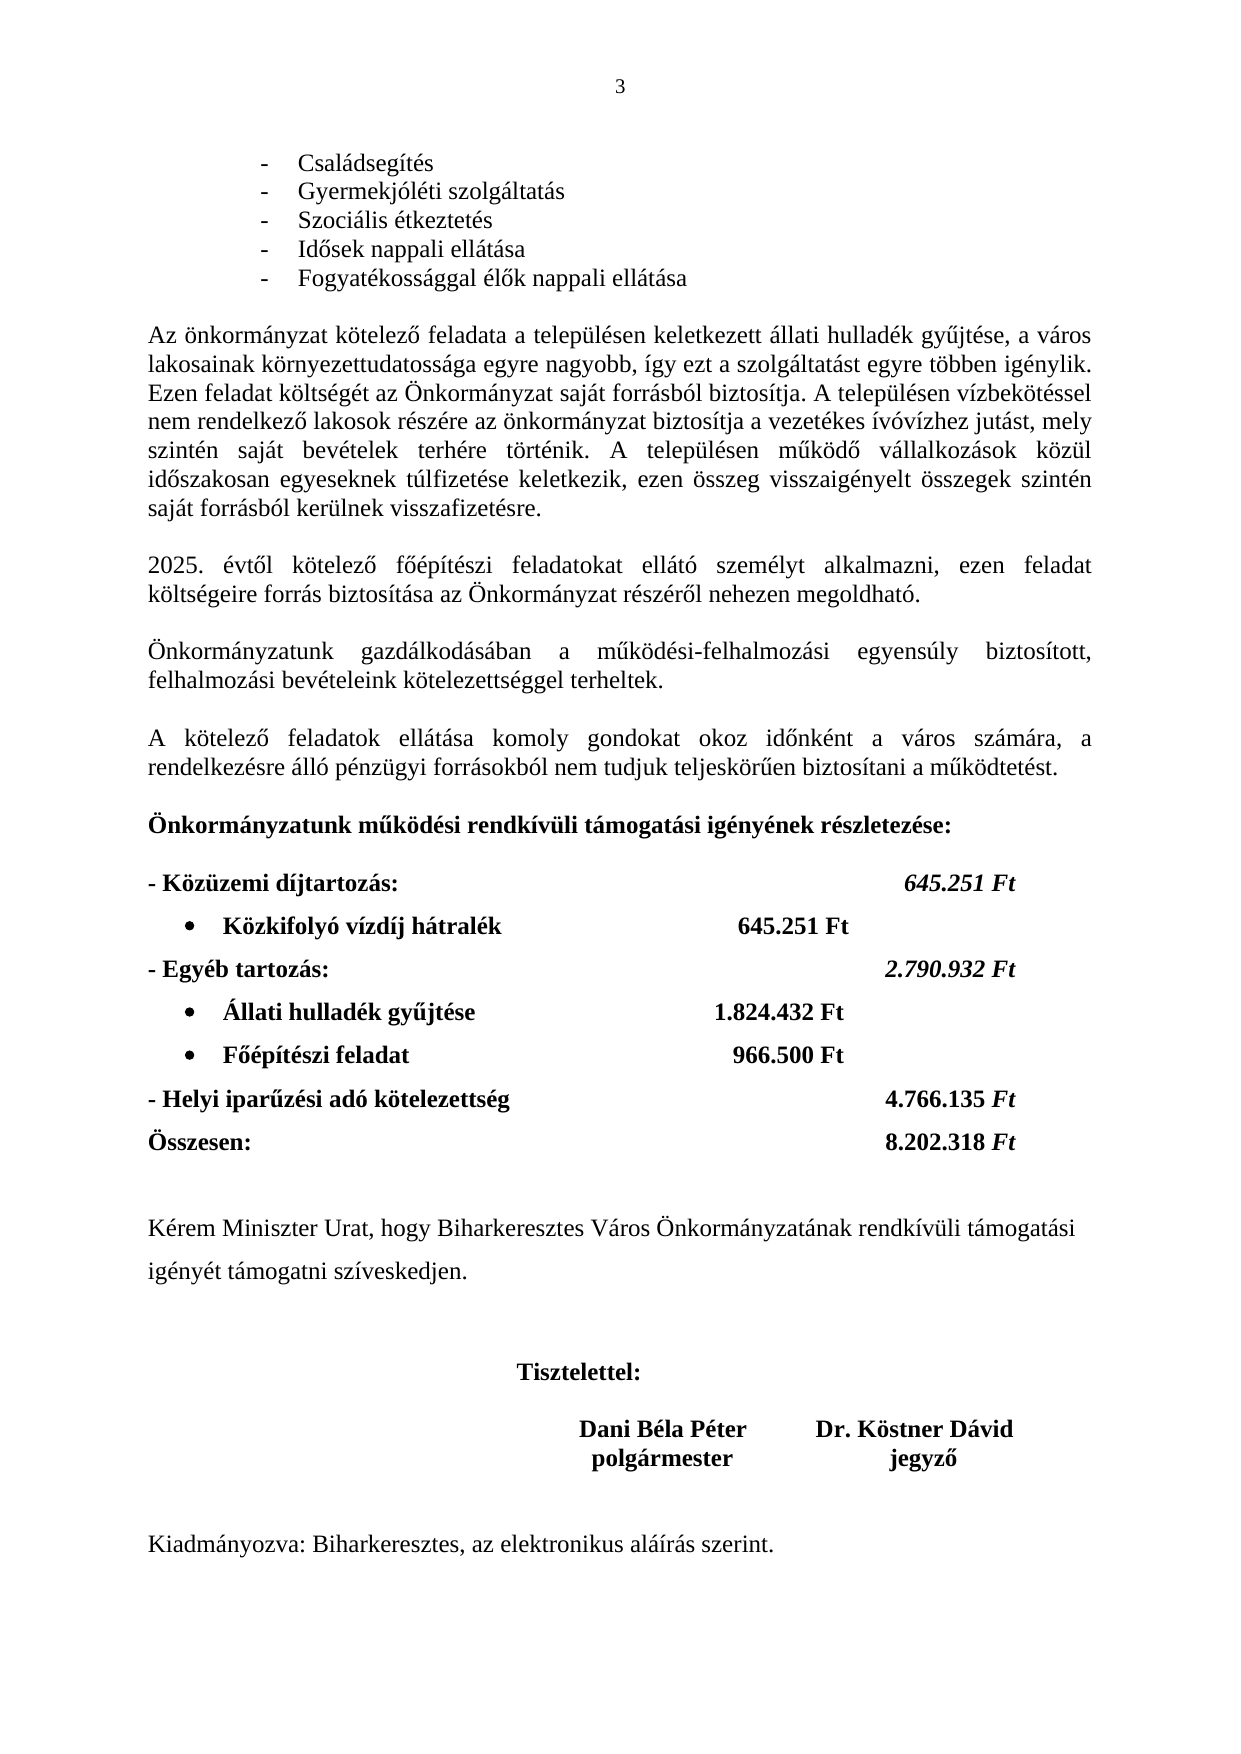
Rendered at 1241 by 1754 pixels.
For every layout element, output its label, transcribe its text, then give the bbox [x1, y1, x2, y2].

text Önkormányzatunk működési rendkívüli támogatási igényének részletezése: [148, 810, 1093, 839]
text Kiadmányozva: Biharkeresztes, az elektronikus aláírás szerint. [148, 1529, 1093, 1558]
text Önkormányzatunk gazdálkodásában a működési-felhalmozási egyensúly biztosított, felhalmozási bevételeink kötelezettséggel terheltek. [148, 636, 1093, 694]
text 2025. évtől kötelező főépítészi feladatokat ellátó személyt alkalmazni, ezen feladat költségeire forrás biztosítása az Önkormányzat részéről nehezen megoldható. [148, 550, 1093, 608]
text - Egyéb tartozás: 2.790.932 Ft [148, 954, 1093, 983]
text A kötelező feladatok ellátása komoly gondokat okoz időnként a város számára, a rendelkezésre álló pénzügyi forrásokból nem tudjuk teljeskörűen biztosítani a működtetést. [148, 723, 1093, 781]
list Fogyatékossággal élők nappali ellátása [260, 263, 1093, 291]
text Kérem Miniszter Urat, hogy Biharkeresztes Város Önkormányzatának rendkívüli támogatási igényét támogatni szíveskedjen. [148, 1213, 1093, 1285]
list Főépítészi feladat 966.500 Ft [185, 1041, 1093, 1069]
list Állati hulladék gyűjtése 1.824.432 Ft [185, 997, 1093, 1026]
text Dani Béla Péter Dr. Köstner Dávid [148, 1414, 1093, 1443]
text - Közüzemi díjtartozás: 645.251 Ft [148, 868, 1093, 897]
list Szociális étkeztetés [260, 205, 1093, 234]
list Családsegítés [260, 148, 1093, 176]
text Összesen: 8.202.318 Ft [148, 1127, 1093, 1156]
text Tisztelettel: [443, 1357, 1093, 1386]
list Közkifolyó vízdíj hátralék 645.251 Ft [185, 911, 1093, 940]
text polgármester jegyző [148, 1443, 1093, 1472]
list Idősek nappali ellátása [260, 234, 1093, 263]
text Az önkormányzat kötelező feladata a településen keletkezett állati hulladék gyűjtése, a város lakosainak környezettudatossága egyre nagyobb, így ezt a szolgáltatást egyre többen igénylik. Ezen feladat költségét az Önkormányzat saját forrásból biztosítja. A településen vízbekötéssel nem rendelkező lakosok részére az önkormányzat biztosítja a vezetékes ívóvízhez jutást, mely szintén saját bevételek terhére történik. A településen működő vállalkozások közül időszakosan egyeseknek túlfizetése keletkezik, ezen összeg visszaigényelt összegek szintén saját forrásból kerülnek visszafizetésre. [148, 320, 1093, 521]
text - Helyi iparűzési adó kötelezettség 4.766.135 Ft [148, 1084, 1093, 1112]
list Gyermekjóléti szolgáltatás [260, 176, 1093, 205]
